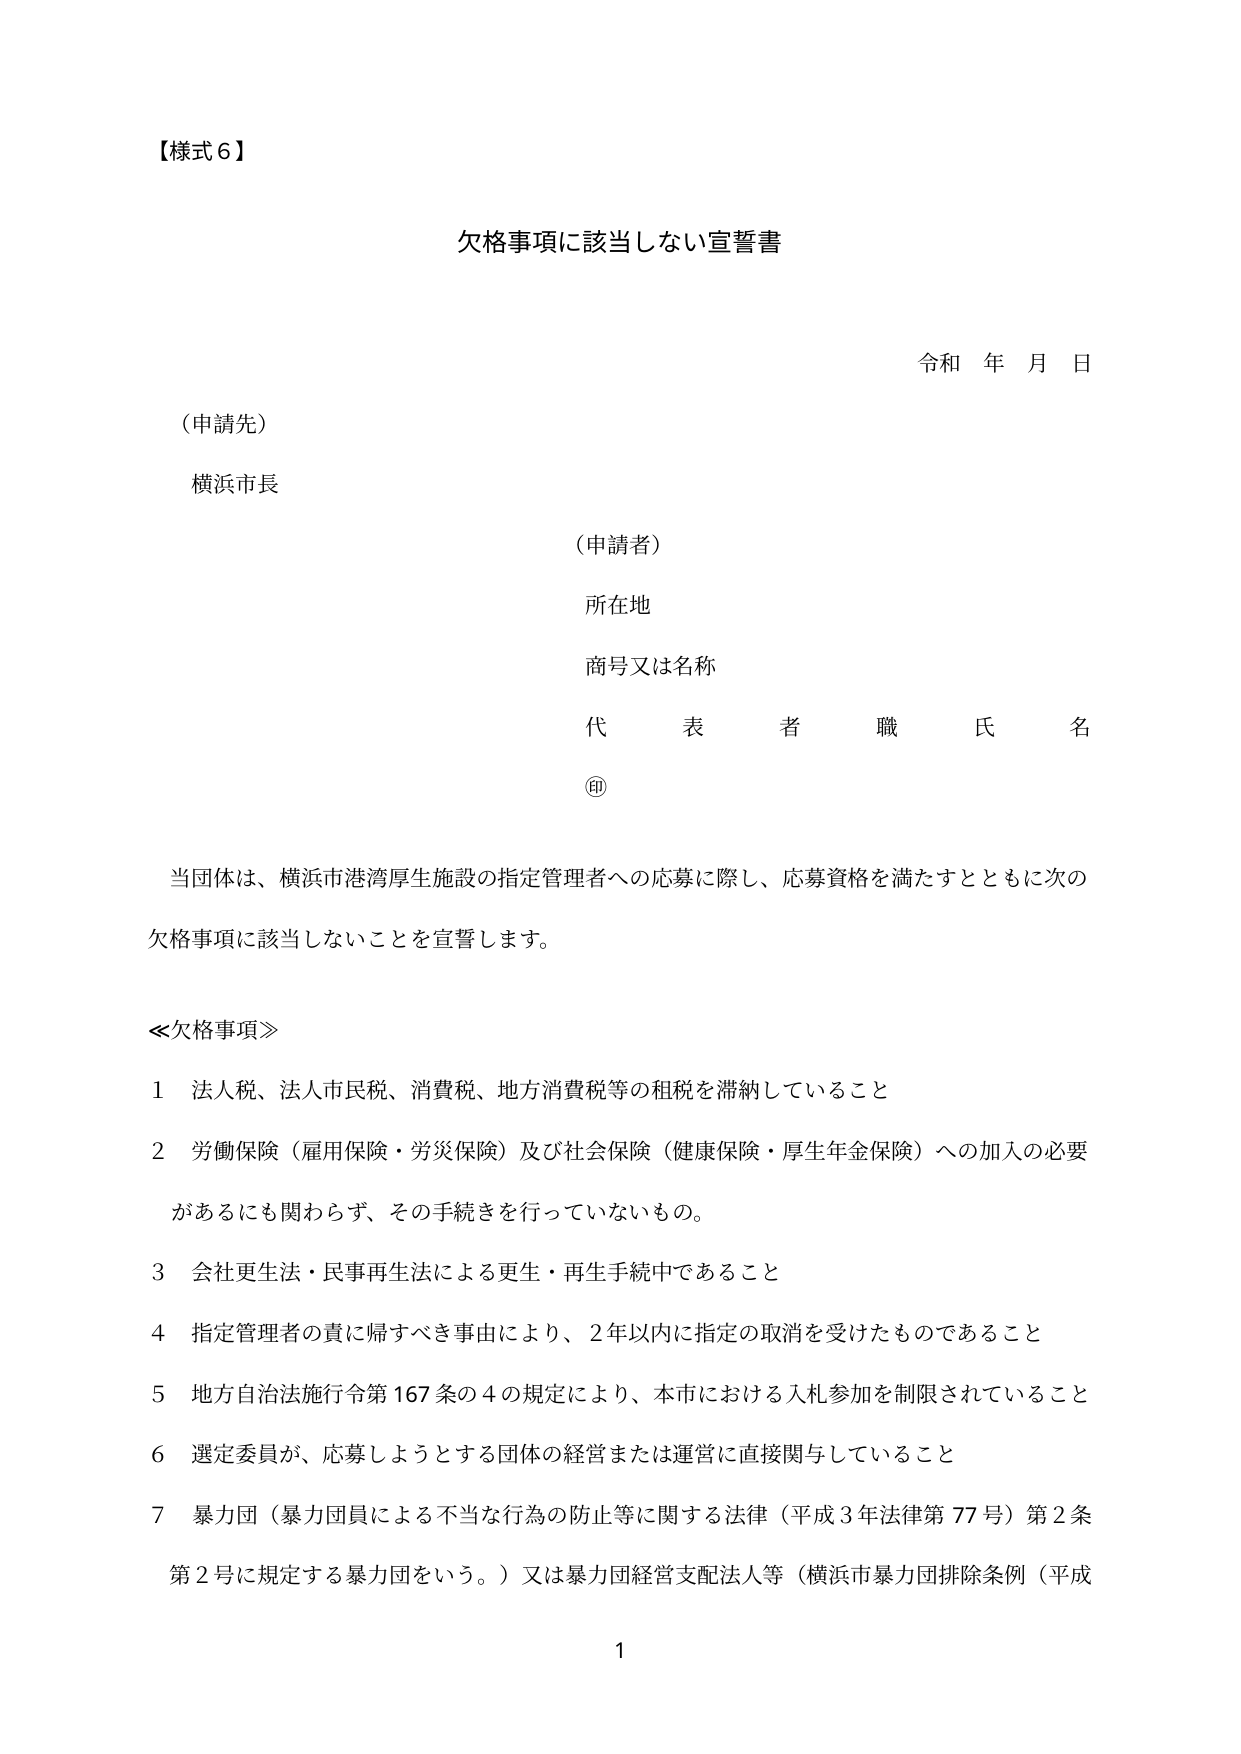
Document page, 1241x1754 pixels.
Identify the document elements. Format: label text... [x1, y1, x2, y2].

text 横浜市長 [148, 453, 1092, 513]
text ６ 選定委員が、応募しようとする団体の経営または運営に直接関与していること [148, 1423, 1092, 1483]
text （申請者） [563, 513, 1092, 574]
text １ 法人税、法人市民税、消費税、地方消費税等の租税を滞納していること [148, 1059, 1092, 1120]
text ≪欠格事項≫ [148, 998, 1092, 1059]
text （申請先） [148, 392, 1092, 453]
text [148, 1483, 1092, 1605]
text 所在地 [585, 574, 983, 635]
text ５ 地方自治法施行令第167条の４の規定により、本市における入札参加を制限されていること [148, 1362, 1092, 1423]
text 【様式６】 [148, 119, 1092, 180]
text ２ 労働保険（雇用保険・労災保険）及び社会保険（健康保険・厚生年金保険）への加入の必要があるにも関わらず、その手続きを行っていないもの。 [148, 1120, 1092, 1241]
text 令和 年 月 日 [148, 332, 1092, 392]
text 商号又は名称 [585, 635, 1092, 695]
text 当団体は、横浜市港湾厚生施設の指定管理者への応募に際し、応募資格を満たすとともに次の欠格事項に該当しないことを宣誓します。 [148, 847, 1092, 968]
text 代表者職氏名 ㊞ [585, 695, 1092, 817]
text 欠格事項に該当しない宣誓書 [148, 210, 1092, 271]
text ３ 会社更生法・民事再生法による更生・再生手続中であること [148, 1241, 1092, 1302]
text ４ 指定管理者の責に帰すべき事由により、２年以内に指定の取消を受けたものであること [148, 1302, 1092, 1362]
